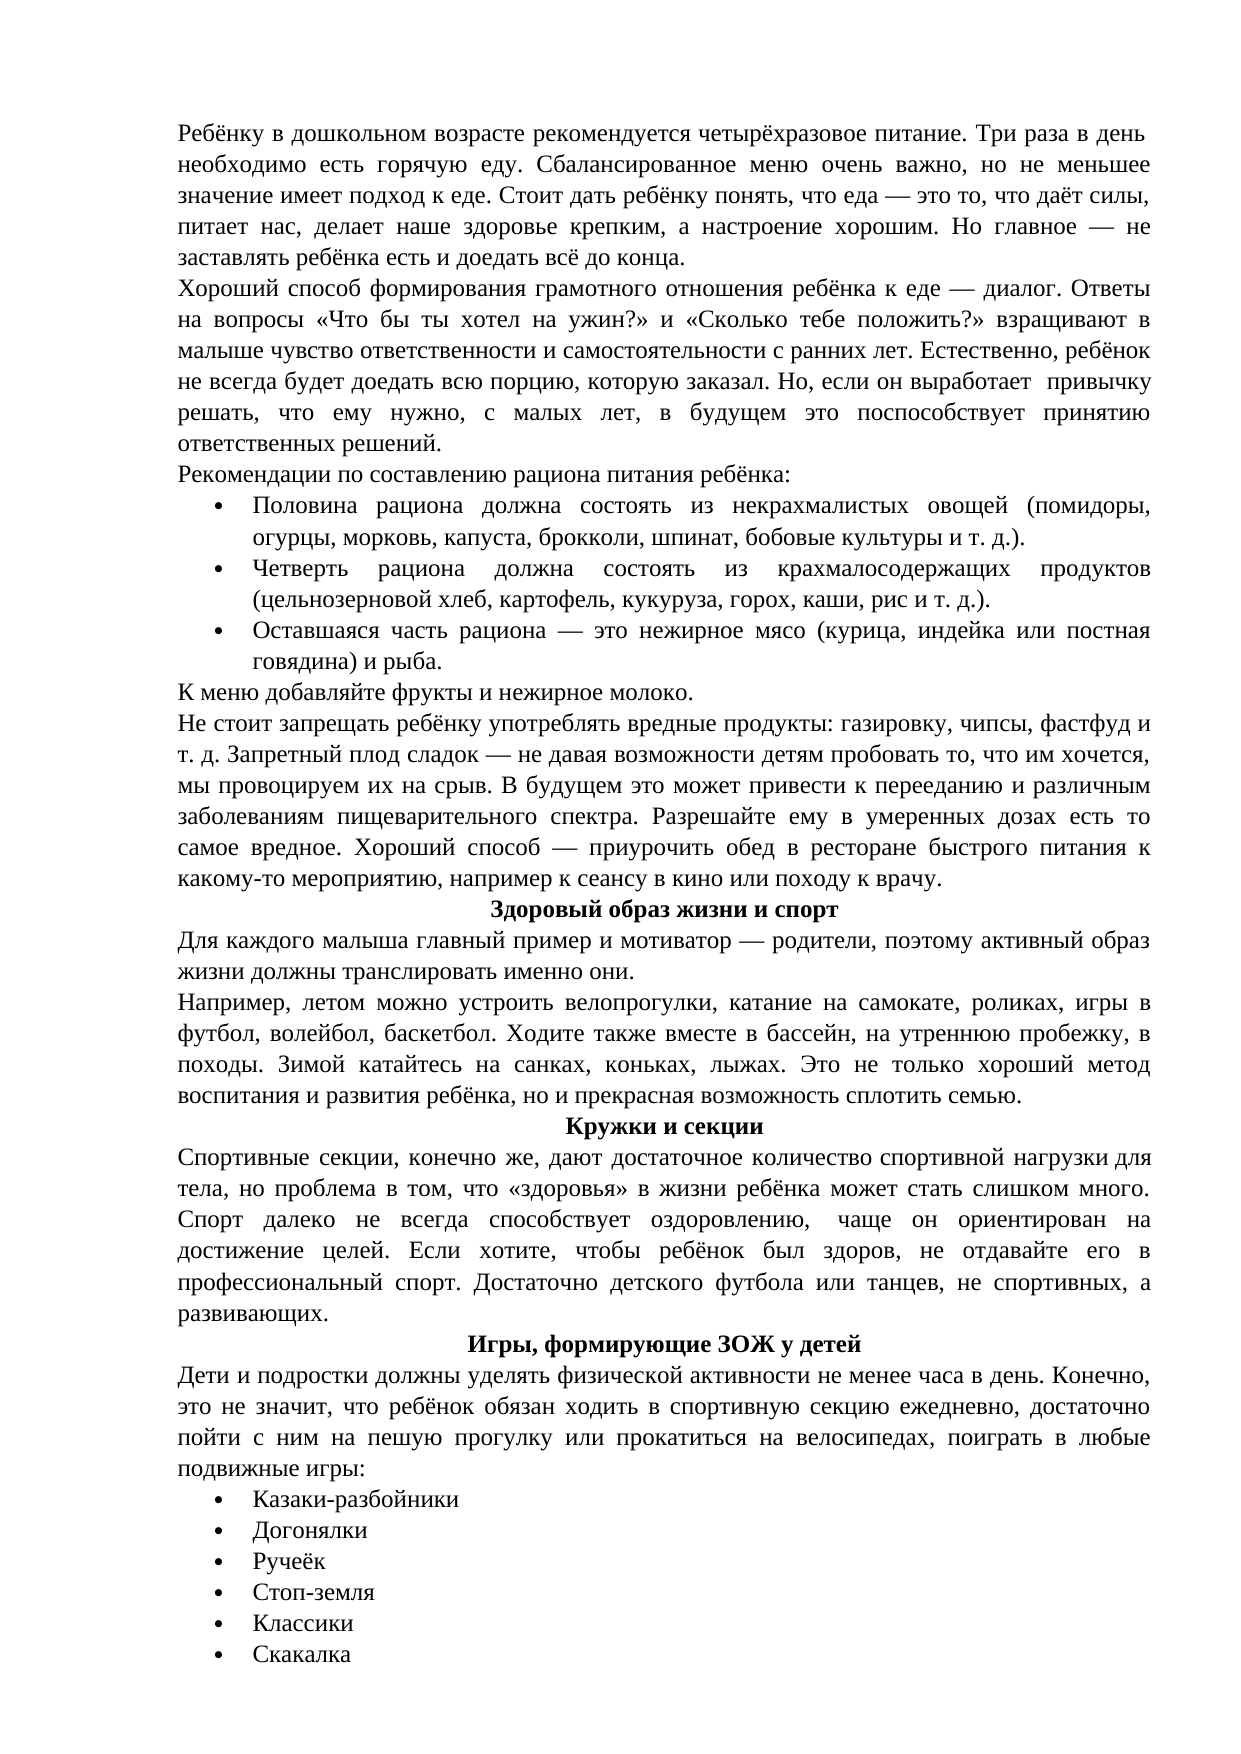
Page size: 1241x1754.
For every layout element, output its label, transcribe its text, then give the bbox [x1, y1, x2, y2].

list Скакалка [215, 1639, 1152, 1668]
text Например, летом можно устроить велопрогулки, катание на самокате, роликах, игры в футбол, волейбол, баскетбол. Ходите также вместе в бассейн, на утреннюю пробежку, в походы. Зимой катайтесь на санках, коньках, лыжах. Это не только хороший метод воспитания и развития ребёнка, но и прекрасная возможность сплотить семью. [177, 987, 1152, 1109]
list Стоп-земля [215, 1577, 1152, 1606]
list Оставшаяся часть рациона — это нежирное мясо (курица, индейка или постная говядина) и рыба. [215, 615, 1152, 674]
text Ребёнку в дошкольном возрасте рекомендуется четырёхразовое питание. Три раза в день необходимо есть горячую еду. Сбалансированное меню очень важно, но не меньшее значение имеет подход к еде. Стоит дать ребёнку понять, что еда — это то, что даёт силы, питает нас, делает наше здоровье крепким, а настроение хорошим. Но главное — не заставлять ребёнка есть и доедать всё до конца. [177, 118, 1152, 271]
list Четверть рациона должна состоять из крахмалосодержащих продуктов (цельнозерновой хлеб, картофель, кукуруза, горох, каши, рис и т. д.). [215, 553, 1152, 612]
text Для каждого малыша главный пример и мотиватор — родители, поэтому активный образ жизни должны транслировать именно они. [177, 925, 1152, 985]
text Игры, формирующие ЗОЖ у детей [177, 1329, 1152, 1357]
text К меню добавляйте фрукты и нежирное молоко. [177, 677, 1152, 706]
text Хороший способ формирования грамотного отношения ребёнка к еде — диалог. Ответы на вопросы «Что бы ты хотел на ужин?» и «Сколько тебе положить?» взращивают в малыше чувство ответственности и самостоятельности с ранних лет. Естественно, ребёнок не всегда будет доедать всю порцию, которую заказал. Но, если он выработает привычку решать, что ему нужно, с малых лет, в будущем это поспособствует принятию ответственных решений. [177, 273, 1152, 457]
list Догонялки [215, 1515, 1152, 1544]
list Классики [215, 1608, 1152, 1637]
text Здоровый образ жизни и спорт [177, 894, 1152, 923]
list Ручеёк [215, 1546, 1152, 1575]
text Не стоит запрещать ребёнку употреблять вредные продукты: газировку, чипсы, фастфуд и т. д. Запретный плод сладок — не давая возможности детям пробовать то, что им хочется, мы провоцируем их на срыв. В будущем это может привести к перееданию и различным заболеваниям пищеварительного спектра. Разрешайте ему в умеренных дозах есть то самое вредное. Хороший способ — приурочить обед в ресторане быстрого питания к какому-то мероприятию, например к сеансу в кино или походу к врачу. [177, 708, 1152, 892]
text Кружки и секции [177, 1111, 1152, 1140]
text Рекомендации по составлению рациона питания ребёнка: [177, 459, 1152, 488]
list Половина рациона должна состоять из некрахмалистых овощей (помидоры, огурцы, морковь, капуста, брокколи, шпинат, бобовые культуры и т. д.). [215, 491, 1152, 550]
list Казаки-разбойники [215, 1484, 1152, 1513]
text Дети и подростки должны уделять физической активности не менее часа в день. Конечно, это не значит, что ребёнок обязан ходить в спортивную секцию ежедневно, достаточно пойти с ним на пешую прогулку или прокатиться на велосипедах, поиграть в любые подвижные игры: [177, 1360, 1152, 1482]
text Спортивные секции, конечно же, дают достаточное количество спортивной нагрузки для тела, но проблема в том, что «здоровья» в жизни ребёнка может стать слишком много. Спорт далеко не всегда способствует оздоровлению, чаще он ориентирован на достижение целей. Если хотите, чтобы ребёнок был здоров, не отдавайте его в профессиональный спорт. Достаточно детского футбола или танцев, не спортивных, а развивающих. [177, 1142, 1152, 1326]
